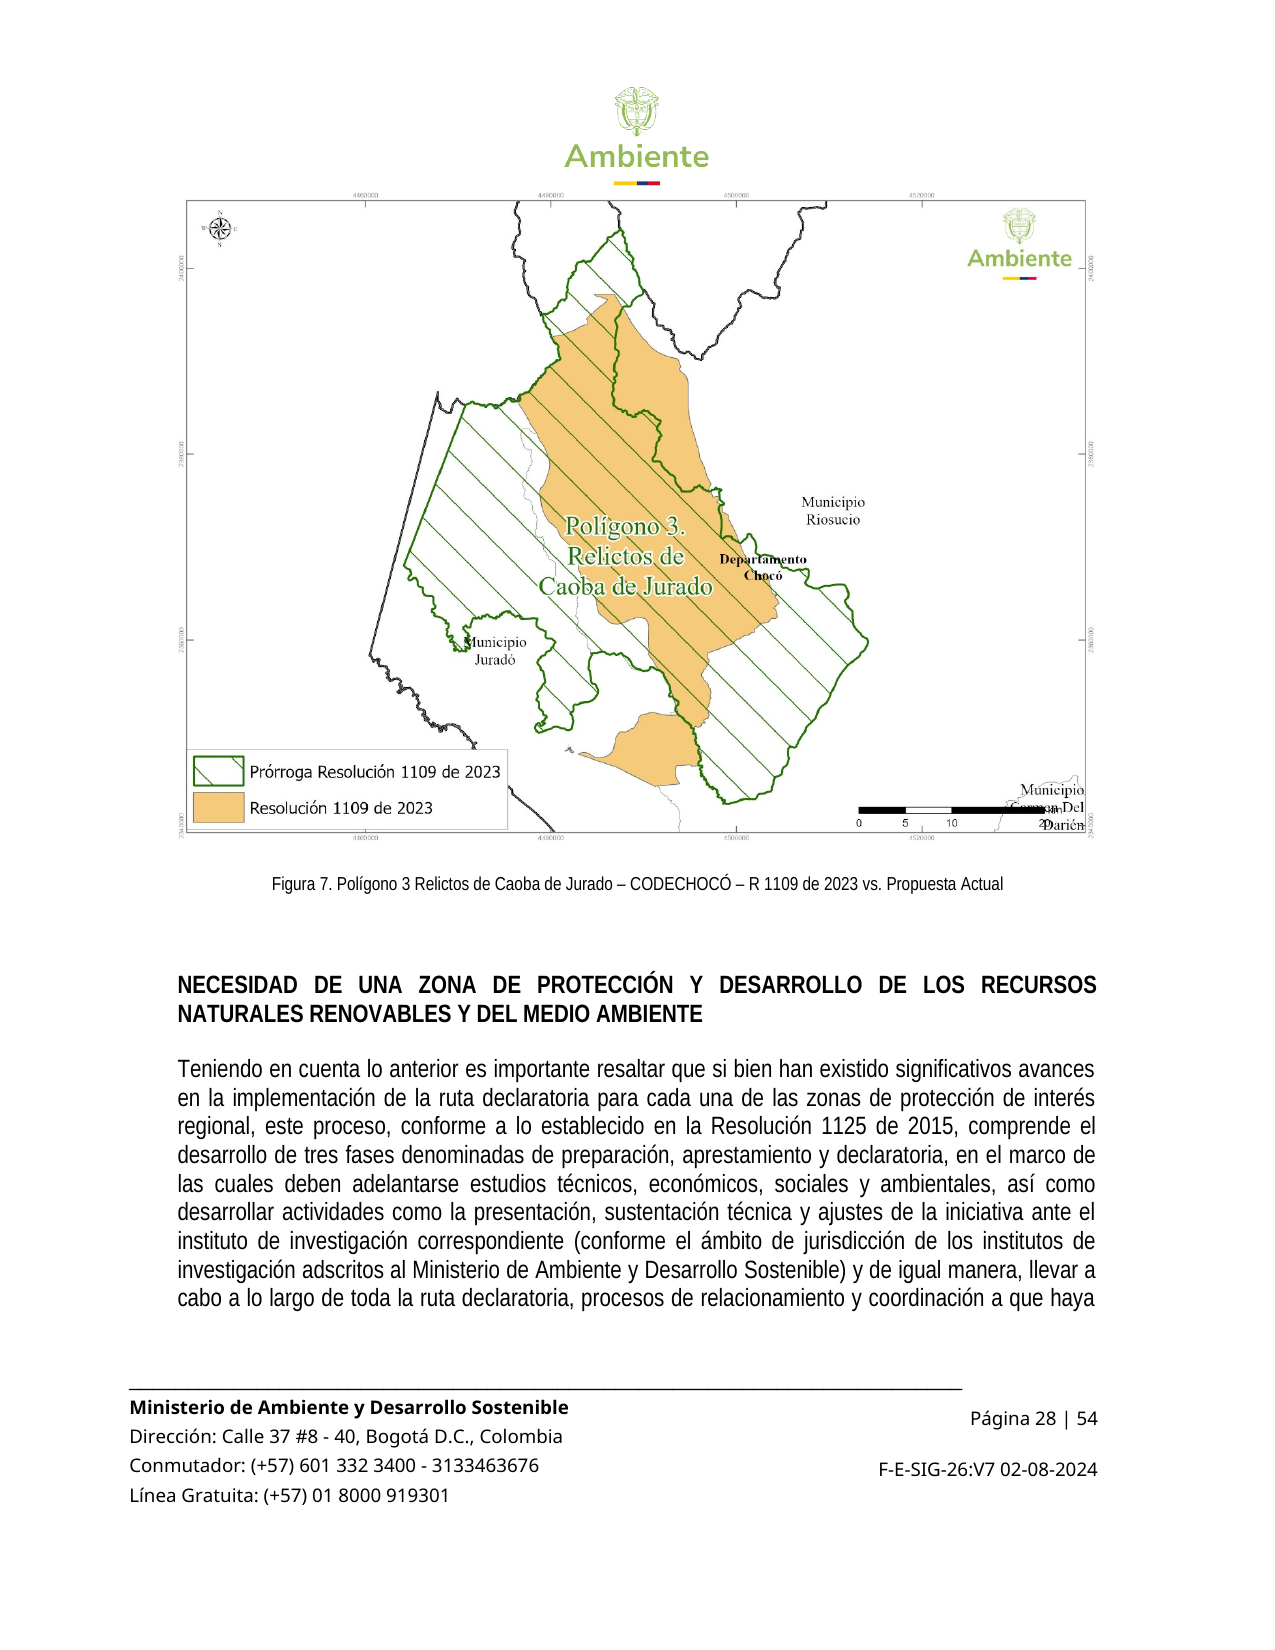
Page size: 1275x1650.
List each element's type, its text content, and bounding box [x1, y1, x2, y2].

picture [0, 2, 1273, 1650]
text Figura 7. Polígono 3 Relictos de Caoba de Jurado – CODECHOCÓ – R 1109 de 2023 vs. Propuesta Actual [177, 872, 1098, 894]
subtitle NECESIDAD DE UNA ZONA DE PROTECCIÓN Y DESARROLLO DE LOS RECURSOS NATURALES RENOVABLES Y DEL MEDIO AMBIENTE [177, 970, 1098, 1028]
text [177, 1054, 1098, 1312]
